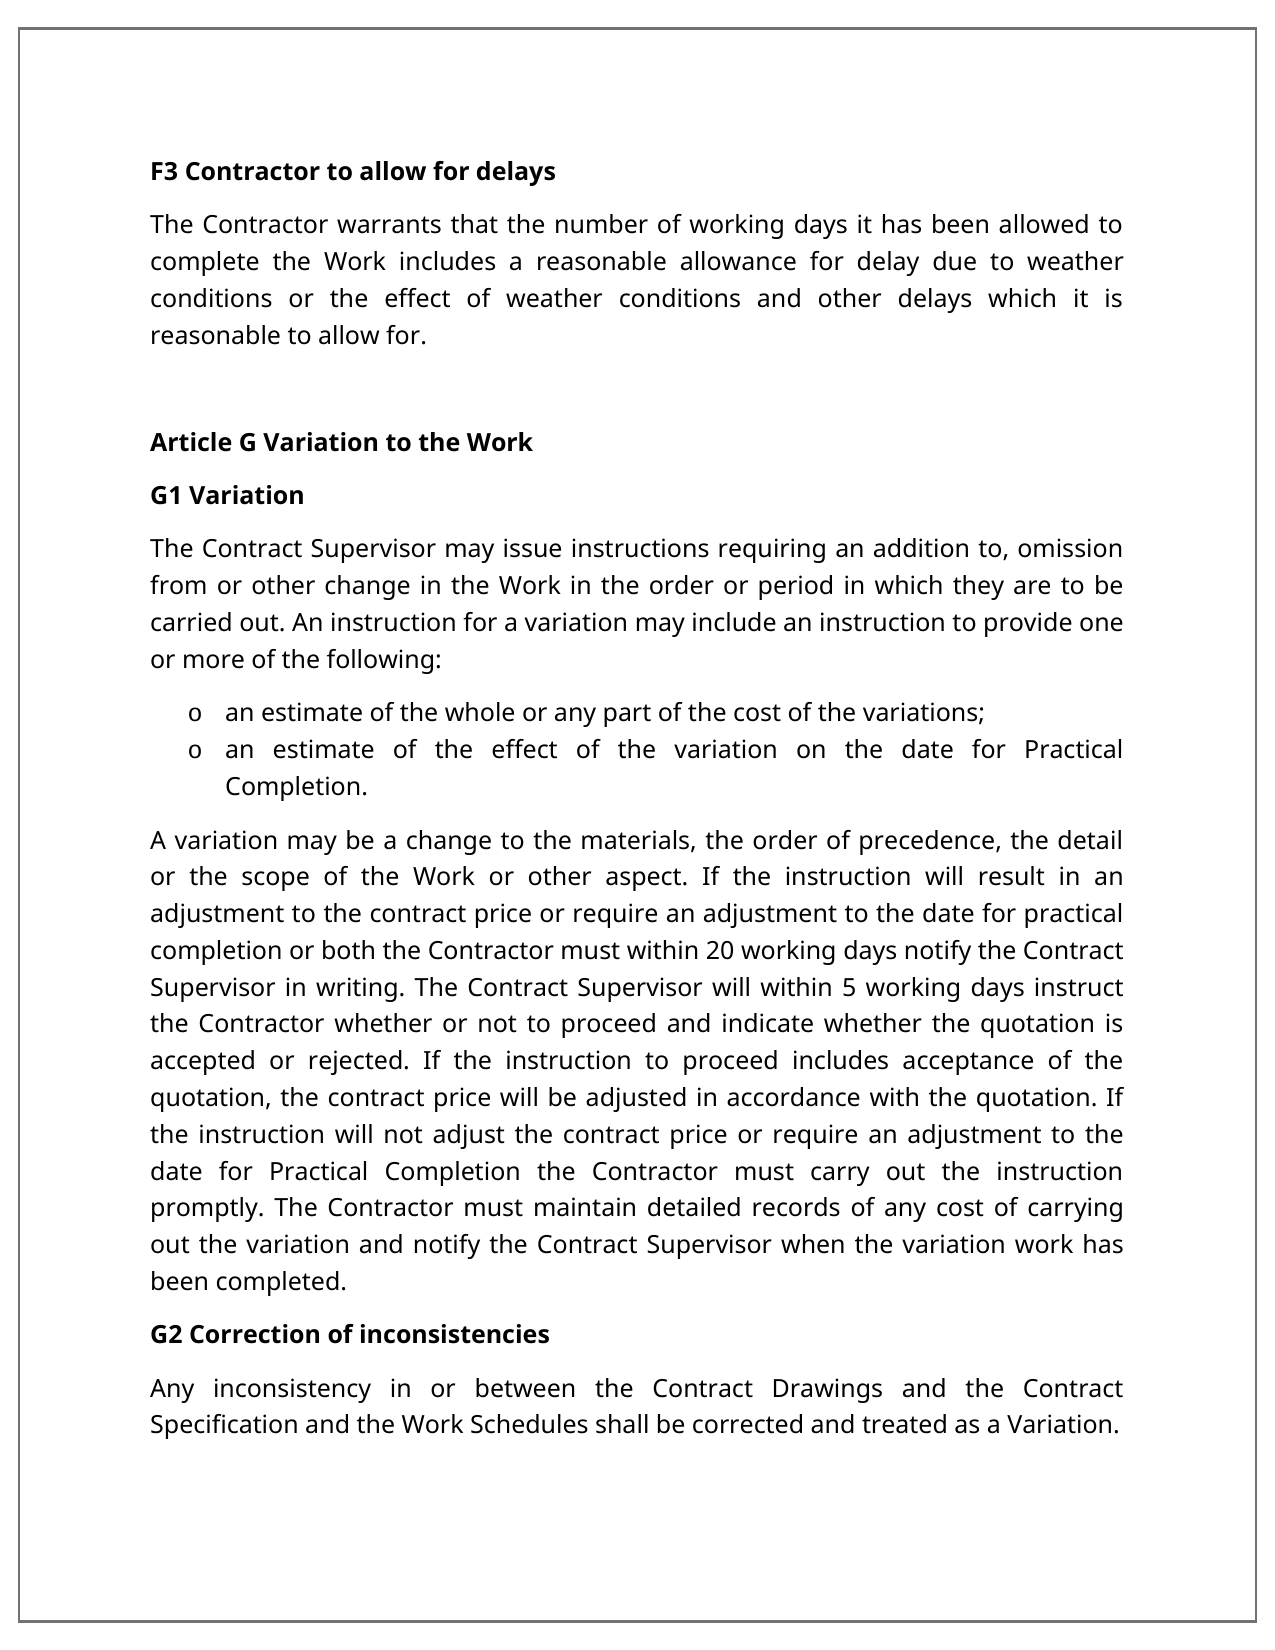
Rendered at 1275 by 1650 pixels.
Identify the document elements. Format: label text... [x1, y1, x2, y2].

text G1 Variation [150, 478, 1125, 512]
text Any inconsistency in or between the Contract Drawings and the Contract Specification and the Work Schedules shall be corrected and treated as a Variation. [150, 1370, 1125, 1441]
text Article G Variation to the Work [150, 424, 1125, 458]
text F3 Contractor to allow for delays [150, 154, 1125, 188]
text A variation may be a change to the materials, the order of precedence, the detail or the scope of the Work or other aspect. If the instruction will result in an adjustment to the contract price or require an adjustment to the date for practical completion or both the Contractor must within 20 working days notify the Contract Supervisor in writing. The Contract Supervisor will within 5 working days instruct the Contractor whether or not to proceed and indicate whether the quotation is accepted or rejected. If the instruction to proceed includes acceptance of the quotation, the contract price will be adjusted in accordance with the quotation. If the instruction will not adjust the contract price or require an adjustment to the date for Practical Completion the Contractor must carry out the instruction promptly. The Contractor must maintain detailed records of any cost of carrying out the variation and notify the Contract Supervisor when the variation work has been completed. [150, 822, 1125, 1298]
text G2 Correction of inconsistencies [150, 1317, 1125, 1351]
list an estimate of the effect of the variation on the date for Practical Completion. [187, 732, 1125, 803]
text The Contractor warrants that the number of working days it has been allowed to complete the Work includes a reasonable allowance for delay due to weather conditions or the effect of weather conditions and other delays which it is reasonable to allow for. [150, 207, 1125, 351]
list an estimate of the whole or any part of the cost of the variations; [187, 695, 1125, 729]
text The Contract Supervisor may issue instructions requiring an addition to, omission from or other change in the Work in the order or period in which they are to be carried out. An instruction for a variation may include an instruction to provide one or more of the following: [150, 531, 1125, 676]
